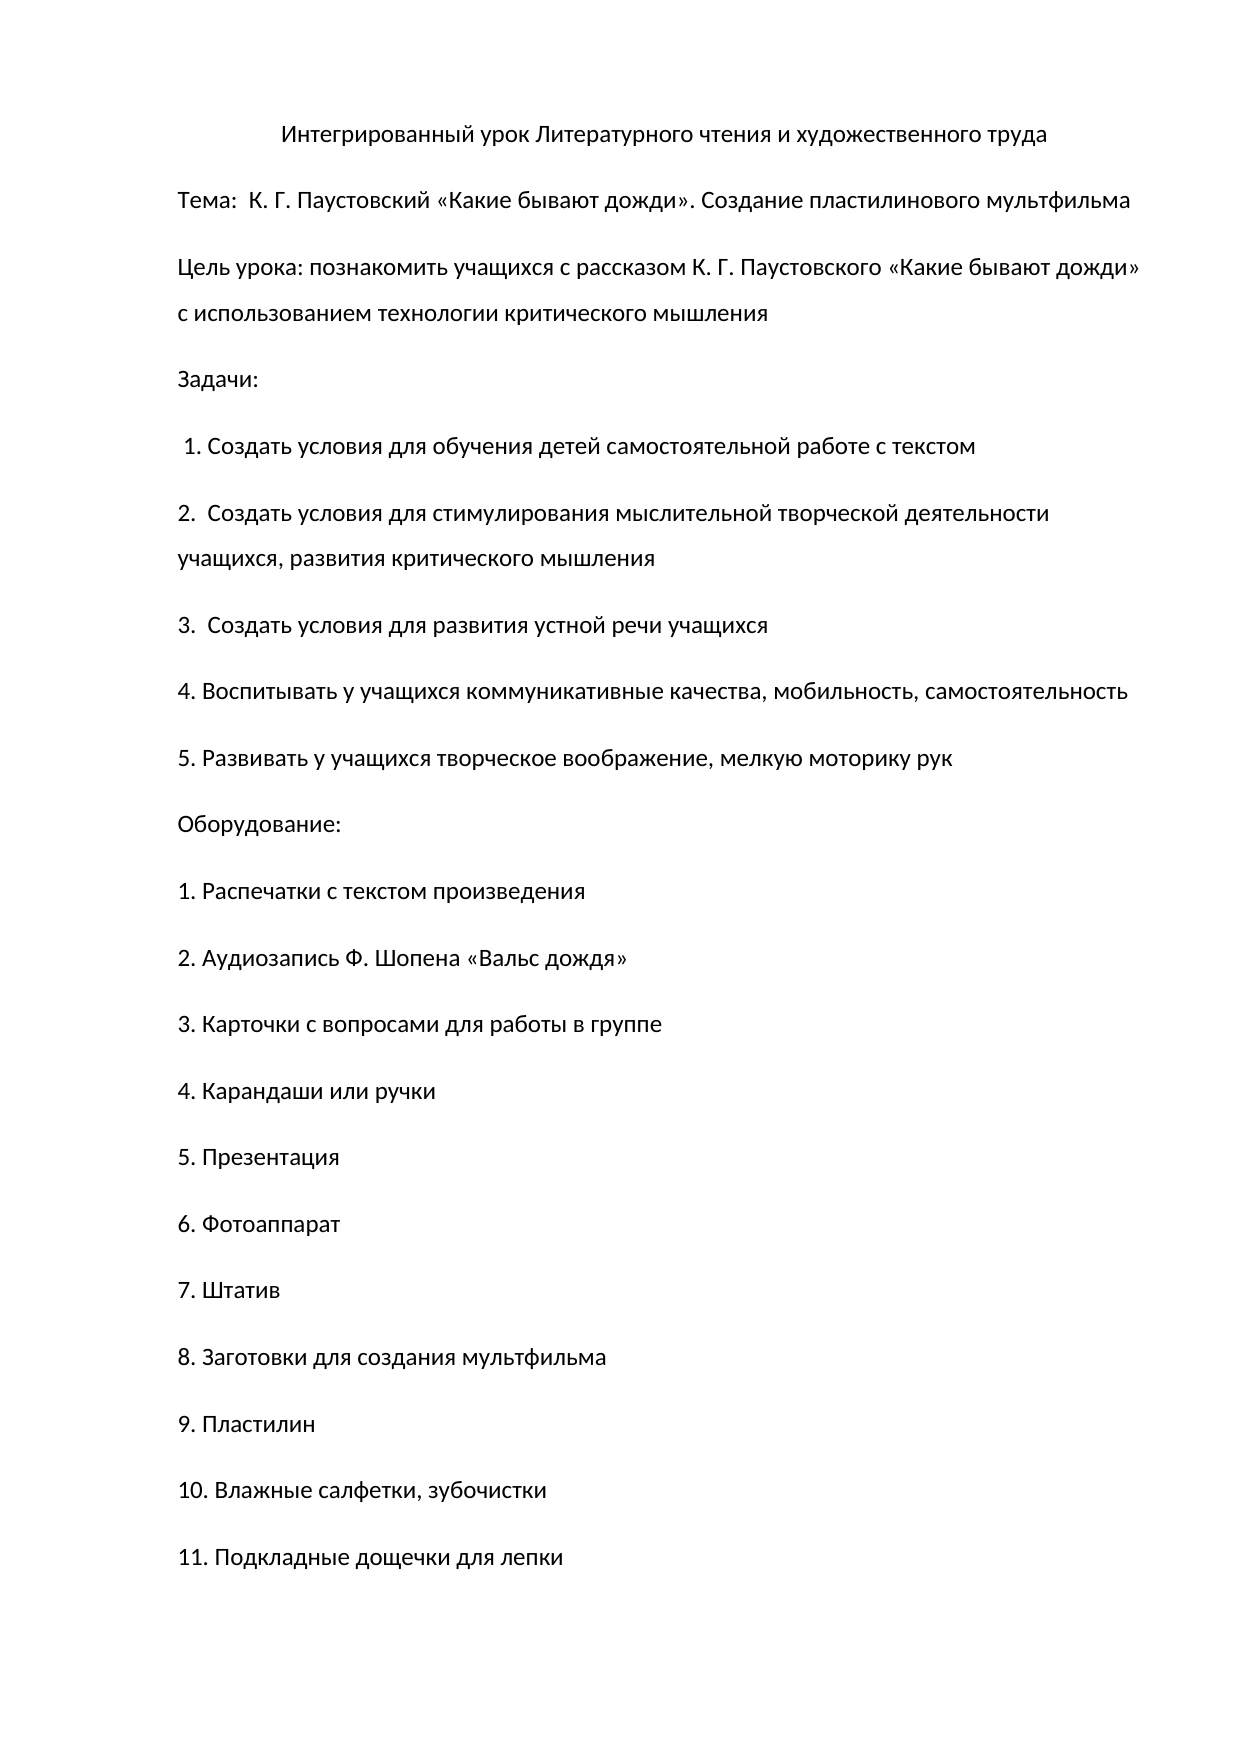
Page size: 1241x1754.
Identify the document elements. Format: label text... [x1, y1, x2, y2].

text 5. Презентация [177, 1141, 1152, 1172]
text Цель урока: познакомить учащихся с рассказом К. Г. Паустовского «Какие бывают дожди» с использованием технологии критического мышления [177, 251, 1152, 327]
text 1. Распечатки с текстом произведения [177, 875, 1152, 906]
text 2. Создать условия для стимулирования мыслительной творческой деятельности учащихся, развития критического мышления [177, 497, 1152, 573]
text 3. Карточки с вопросами для работы в группе [177, 1008, 1152, 1039]
text 10. Влажные салфетки, зубочистки [177, 1474, 1152, 1505]
text 6. Фотоаппарат [177, 1208, 1152, 1238]
text 4. Карандаши или ручки [177, 1075, 1152, 1105]
text 1. Создать условия для обучения детей самостоятельной работе с текстом [177, 430, 1152, 461]
text 2. Аудиозапись Ф. Шопена «Вальс дождя» [177, 942, 1152, 972]
text 9. Пластилин [177, 1408, 1152, 1438]
text 7. Штатив [177, 1274, 1152, 1305]
text Интегрированный урок Литературного чтения и художественного труда [177, 118, 1152, 149]
text 11. Подкладные дощечки для лепки [177, 1541, 1152, 1571]
text 3. Создать условия для развития устной речи учащихся [177, 609, 1152, 639]
text Тема: К. Г. Паустовский «Какие бывают дожди». Создание пластилинового мультфильма [177, 185, 1152, 215]
text 8. Заготовки для создания мультфильма [177, 1341, 1152, 1372]
text Задачи: [177, 363, 1152, 394]
text 5. Развивать у учащихся творческое воображение, мелкую моторику рук [177, 742, 1152, 773]
text 4. Воспитывать у учащихся коммуникативные качества, мобильность, самостоятельность [177, 676, 1152, 706]
text Оборудование: [177, 809, 1152, 839]
